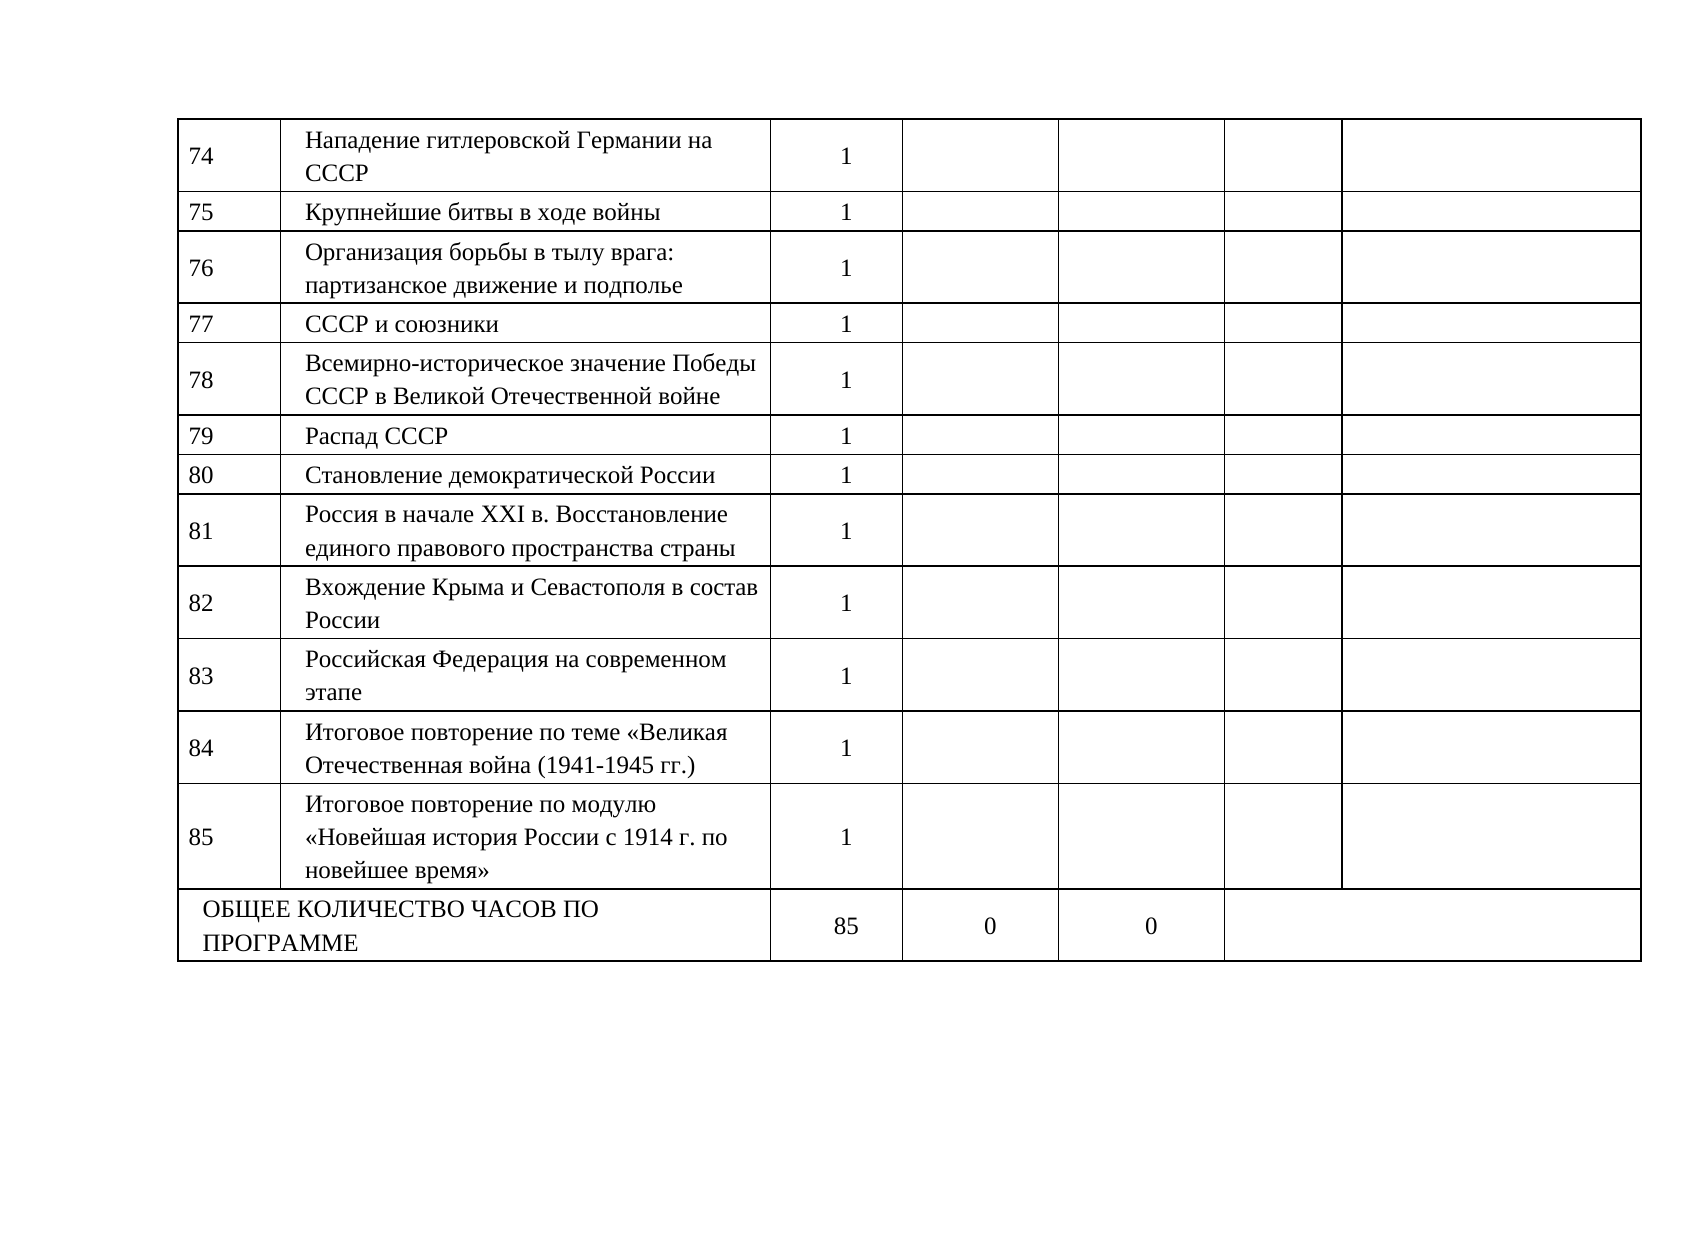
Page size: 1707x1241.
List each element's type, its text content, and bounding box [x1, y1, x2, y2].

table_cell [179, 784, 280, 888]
table_cell Нападение гитлеровской Германии на СССР [281, 120, 770, 191]
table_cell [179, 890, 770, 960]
table_cell [1343, 304, 1640, 342]
table_cell 1 [771, 232, 902, 302]
table_cell Российская Федерация на современном этапе [281, 639, 770, 710]
table_cell [1225, 304, 1341, 342]
table_cell [903, 304, 1058, 342]
table_cell 1 [771, 120, 902, 191]
table_cell 1 [771, 495, 902, 565]
table_cell 78 [179, 343, 280, 414]
table_cell 1 [771, 639, 902, 710]
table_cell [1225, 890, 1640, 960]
table_cell [1343, 495, 1640, 565]
table_cell 79 [179, 416, 280, 453]
table_cell [1343, 232, 1640, 302]
table_cell 1 [771, 712, 902, 782]
table_cell [903, 495, 1058, 565]
table_cell 76 [179, 232, 280, 302]
table_cell [1225, 455, 1341, 493]
table_cell [1343, 192, 1640, 230]
table_cell [903, 120, 1058, 191]
table_cell 1 [771, 343, 902, 414]
table_cell [903, 416, 1058, 453]
table_cell 74 [179, 120, 280, 191]
table_cell [1059, 455, 1224, 493]
table_cell 83 [179, 639, 280, 710]
table_cell Становление демократической России [281, 455, 770, 493]
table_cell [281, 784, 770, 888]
table_cell [903, 639, 1058, 710]
table_cell [903, 455, 1058, 493]
table_cell Россия в начале XXI в. Восстановление единого правового пространства страны [281, 495, 770, 565]
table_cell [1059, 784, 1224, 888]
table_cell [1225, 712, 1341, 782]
table_cell [1343, 567, 1640, 638]
table_cell 81 [179, 495, 280, 565]
table_cell [1059, 232, 1224, 302]
table_cell [1343, 639, 1640, 710]
table_cell Всемирно-историческое значение Победы СССР в Великой Отечественной войне [281, 343, 770, 414]
table_cell [903, 192, 1058, 230]
table_cell [903, 567, 1058, 638]
table_cell [1059, 567, 1224, 638]
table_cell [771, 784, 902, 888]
table_cell [903, 232, 1058, 302]
table_cell [1225, 343, 1341, 414]
table_cell [1225, 232, 1341, 302]
table_cell [1225, 639, 1341, 710]
table_cell [1225, 192, 1341, 230]
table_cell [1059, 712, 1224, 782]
table_cell [1225, 120, 1341, 191]
table_cell [1343, 416, 1640, 453]
table_cell 1 [771, 567, 902, 638]
table_cell [1059, 495, 1224, 565]
table_cell [1343, 455, 1640, 493]
table_cell 75 [179, 192, 280, 230]
table_cell [1059, 304, 1224, 342]
table_cell 1 [771, 192, 902, 230]
table_cell 84 [179, 712, 280, 782]
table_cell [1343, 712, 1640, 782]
table_cell 80 [179, 455, 280, 493]
table_cell [1225, 567, 1341, 638]
table_cell Итоговое повторение по теме «Великая Отечественная война (1941-1945 гг.) [281, 712, 770, 782]
table_cell [903, 343, 1058, 414]
table_cell 1 [771, 455, 902, 493]
table_cell [1343, 120, 1640, 191]
table_cell [1225, 495, 1341, 565]
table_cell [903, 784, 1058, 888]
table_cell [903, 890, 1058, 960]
table_cell Крупнейшие битвы в ходе войны [281, 192, 770, 230]
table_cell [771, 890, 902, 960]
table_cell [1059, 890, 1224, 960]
table_cell 1 [771, 416, 902, 453]
table_cell [1059, 343, 1224, 414]
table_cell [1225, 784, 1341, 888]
table_cell 1 [771, 304, 902, 342]
table_cell СССР и союзники [281, 304, 770, 342]
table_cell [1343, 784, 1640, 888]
table_cell Распад СССР [281, 416, 770, 453]
table_cell 77 [179, 304, 280, 342]
table_cell [1059, 639, 1224, 710]
table_cell [1059, 416, 1224, 453]
table_cell 82 [179, 567, 280, 638]
table_cell Организация борьбы в тылу врага: партизанское движение и подполье [281, 232, 770, 302]
table_cell [1059, 192, 1224, 230]
table_cell [903, 712, 1058, 782]
table_cell Вхождение Крыма и Севастополя в состав России [281, 567, 770, 638]
table_cell [1343, 343, 1640, 414]
table_cell [1059, 120, 1224, 191]
table_cell [1225, 416, 1341, 453]
